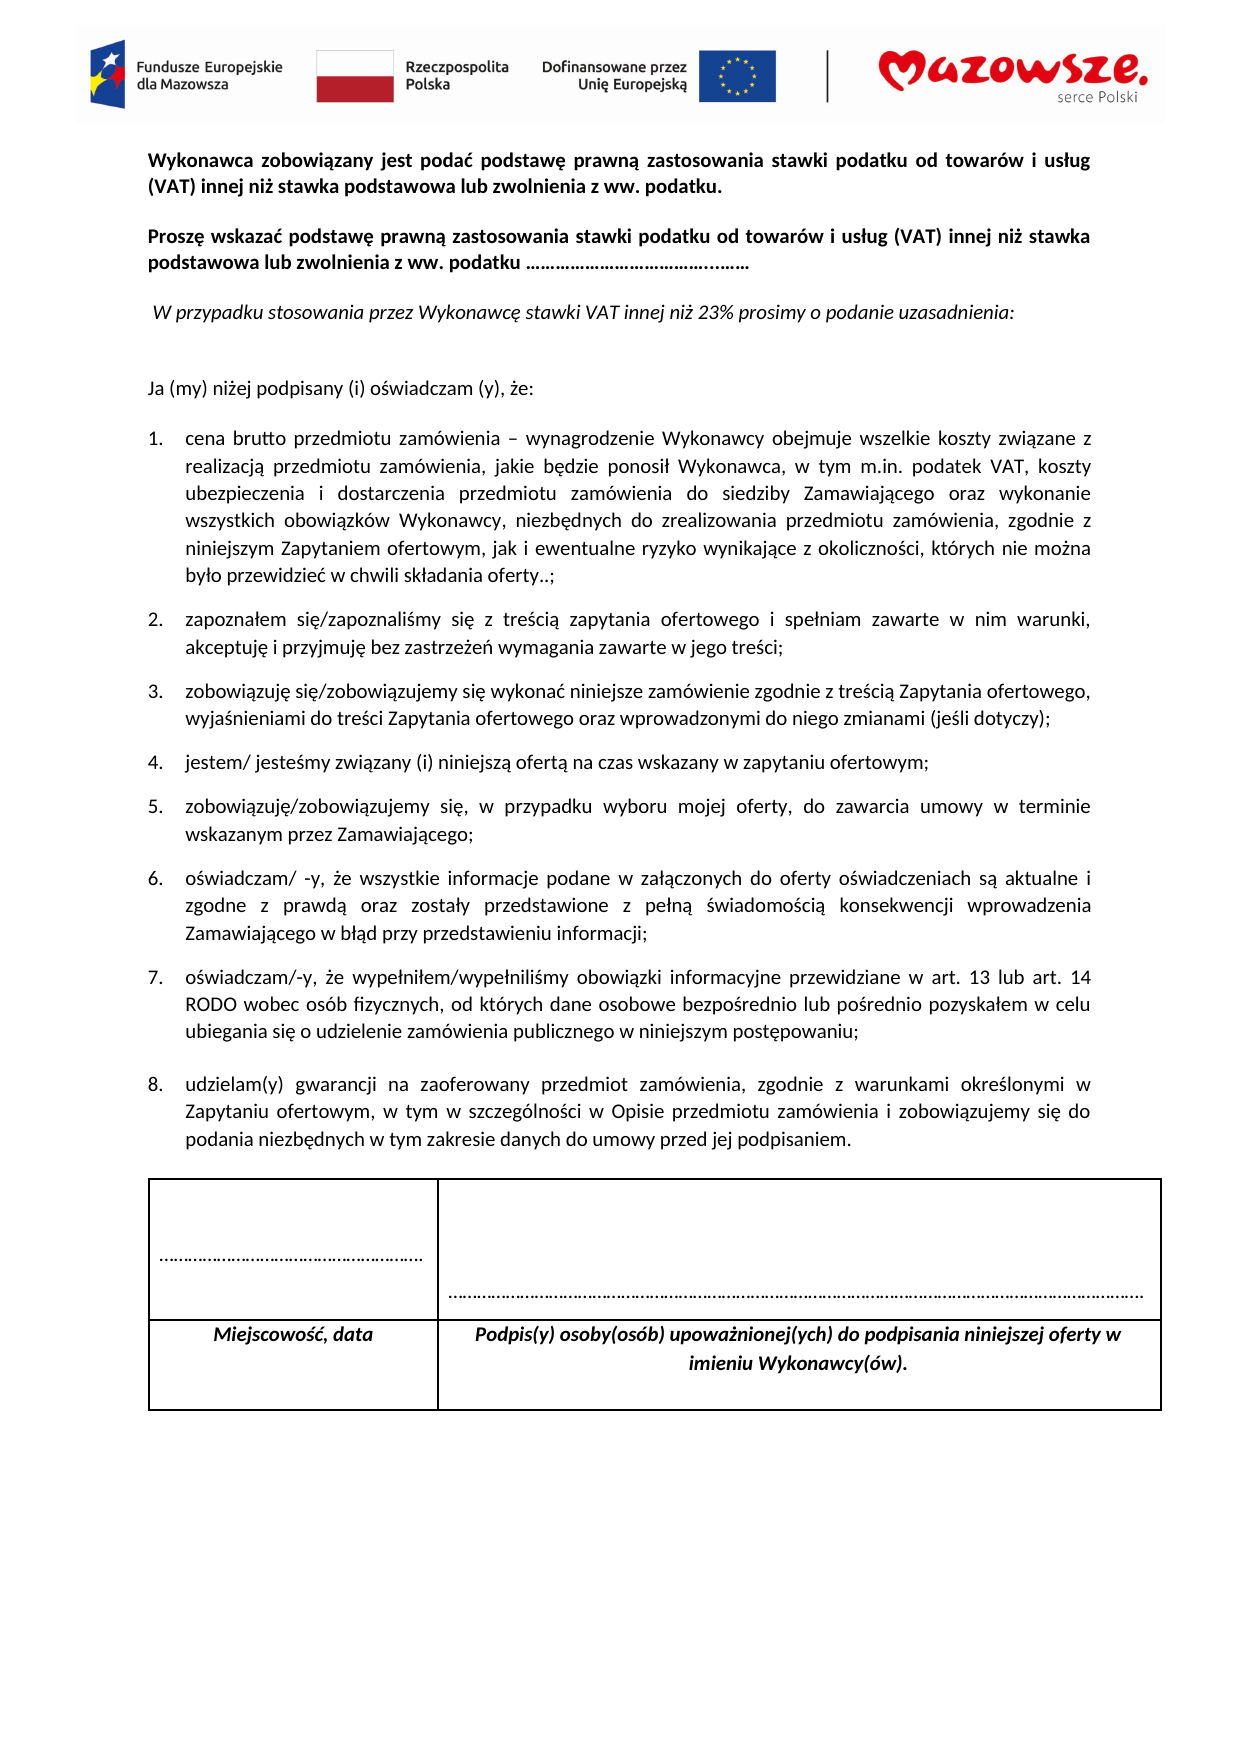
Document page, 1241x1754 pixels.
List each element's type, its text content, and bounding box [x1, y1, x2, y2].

list zobowiązuję się/zobowiązujemy się wykonać niniejsze zamówienie zgodnie z treścią Zapytania ofertowego, wyjaśnieniami do treści Zapytania ofertowego oraz wprowadzonymi do niego zmianami (jeśli dotyczy); [148, 678, 1093, 731]
list udzielam(y) gwarancji na zaoferowany przedmiot zamówienia, zgodnie z warunkami określonymi w Zapytaniu ofertowym, w tym w szczególności w Opisie przedmiotu zamówienia i zobowiązujemy się do podania niezbędnych w tym zakresie danych do umowy przed jej podpisaniem. [148, 1071, 1093, 1151]
list zobowiązuję/zobowiązujemy się, w przypadku wyboru mojej oferty, do zawarcia umowy w terminie wskazanym przez Zamawiającego; [148, 793, 1093, 846]
list oświadczam/-y, że wypełniłem/wypełniliśmy obowiązki informacyjne przewidziane w art. 13 lub art. 14 RODO wobec osób fizycznych, od których dane osobowe bezpośrednio lub pośrednio pozyskałem w celu ubiegania się o udzielenie zamówienia publicznego w niniejszym postępowaniu; [148, 964, 1093, 1044]
text Proszę wskazać podstawę prawną zastosowania stawki podatku od towarów i usług (VAT) innej niż stawka podstawowa lub zwolnienia z ww. podatku ………………………………...…… [148, 223, 1093, 274]
table_cell Miejscowość, data [150, 1321, 437, 1408]
text W przypadku stosowania przez Wykonawcę stawki VAT innej niż 23% prosimy o podanie uzasadnienia: [148, 299, 1093, 325]
table_cell Podpis(y) osoby(osób) upoważnionej(ych) do podpisania niniejszej oferty w imieniu Wykonawcy(ów). [439, 1321, 1160, 1408]
table_header ………………………………………………………………………………………………………………………………. [439, 1180, 1160, 1319]
table_header ………………………………………………. [150, 1180, 437, 1319]
list oświadczam/ -y, że wszystkie informacje podane w załączonych do oferty oświadczeniach są aktualne i zgodne z prawdą oraz zostały przedstawione z pełną świadomością konsekwencji wprowadzenia Zamawiającego w błąd przy przedstawieniu informacji; [148, 865, 1093, 945]
list zapoznałem się/zapoznaliśmy się z treścią zapytania ofertowego i spełniam zawarte w nim warunki, akceptuję i przyjmuję bez zastrzeżeń wymagania zawarte w jego treści; [148, 607, 1093, 659]
text Ja (my) niżej podpisany (i) oświadczam (y), że: [148, 375, 1145, 401]
picture [75, 25, 1166, 124]
list cena brutto przedmiotu zamówienia – wynagrodzenie Wykonawcy obejmuje wszelkie koszty związane z realizacją przedmiotu zamówienia, jakie będzie ponosił Wykonawca, w tym m.in. podatek VAT, koszty ubezpieczenia i dostarczenia przedmiotu zamówienia do siedziby Zamawiającego oraz wykonanie wszystkich obowiązków Wykonawcy, niezbędnych do zrealizowania przedmiotu zamówienia, zgodnie z niniejszym Zapytaniem ofertowym, jak i ewentualne ryzyko wynikające z okoliczności, których nie można było przewidzieć w chwili składania oferty..; [148, 426, 1093, 588]
list jestem/ jesteśmy związany (i) niniejszą ofertą na czas wskazany w zapytaniu ofertowym; [148, 749, 1093, 775]
text Wykonawca zobowiązany jest podać podstawę prawną zastosowania stawki podatku od towarów i usług (VAT) innej niż stawka podstawowa lub zwolnienia z ww. podatku. [148, 148, 1093, 198]
